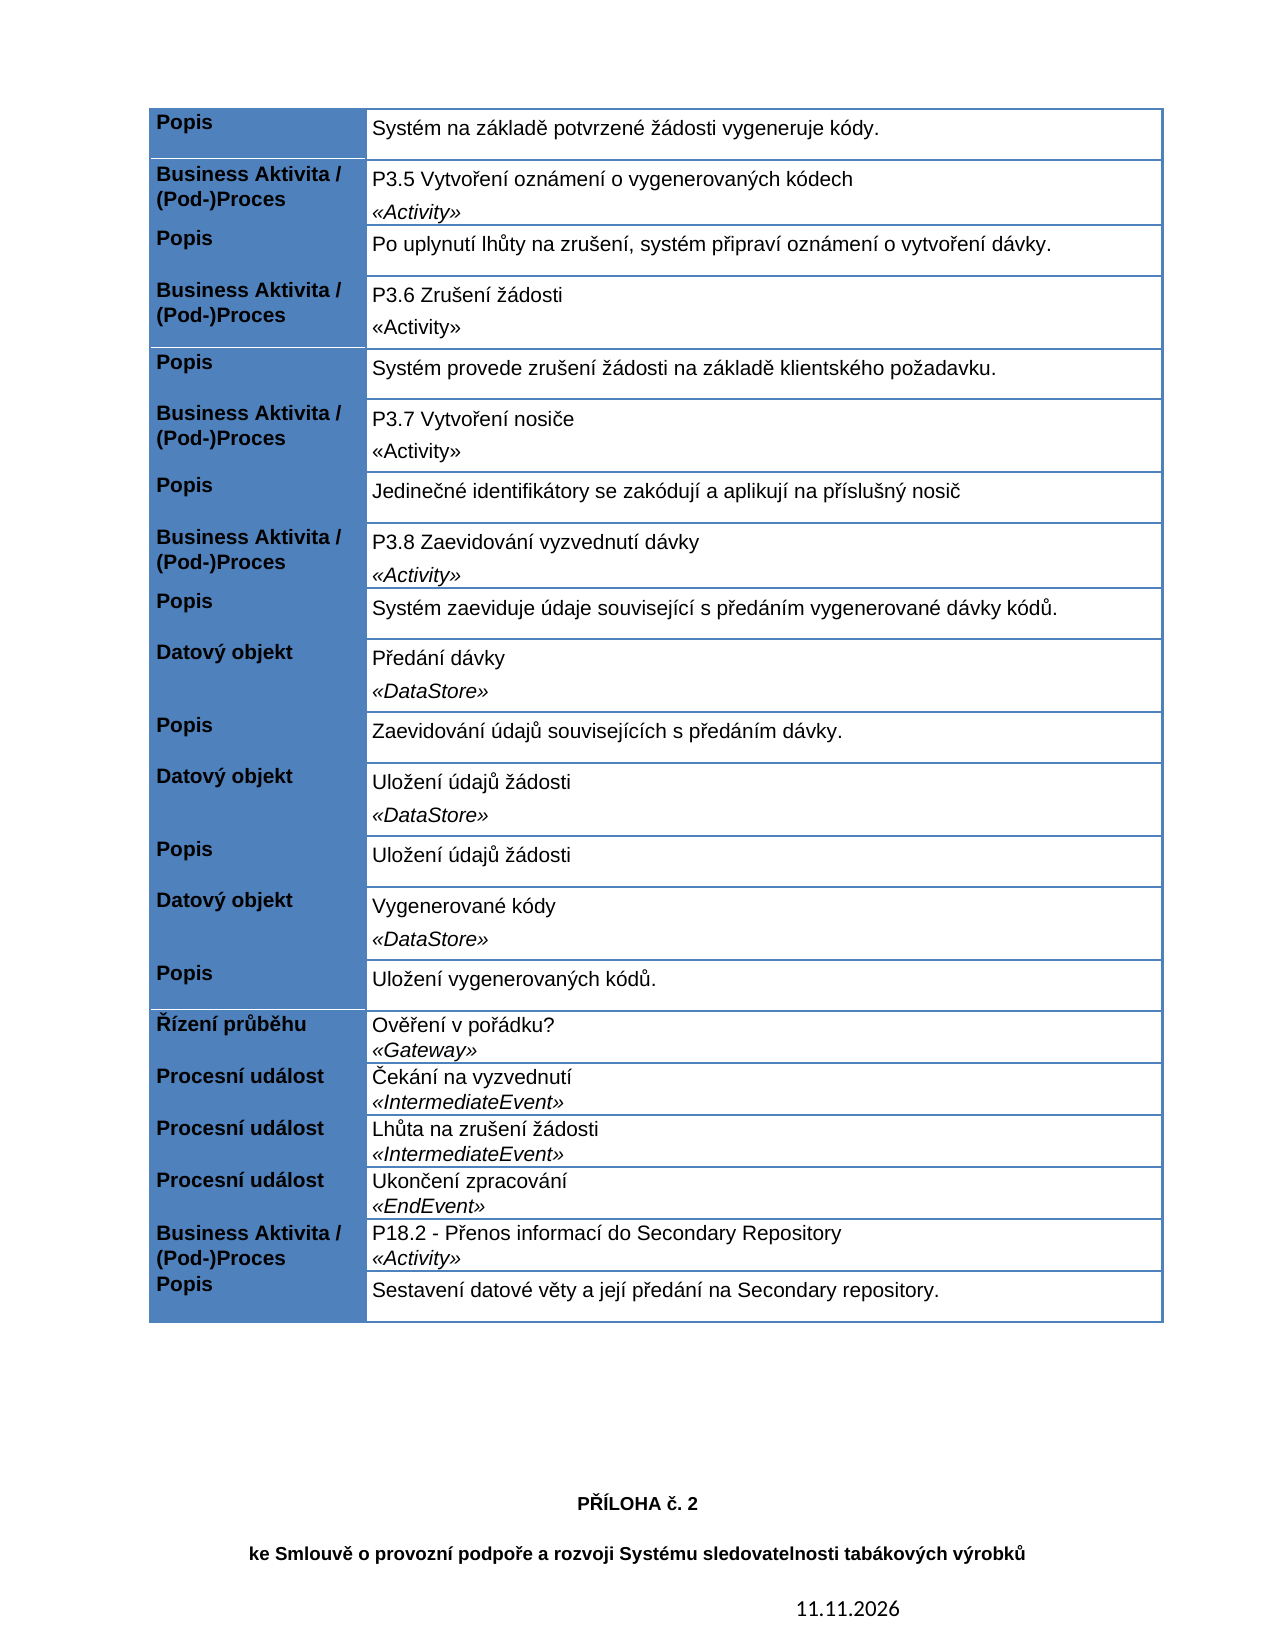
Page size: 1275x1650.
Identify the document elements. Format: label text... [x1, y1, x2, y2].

table_cell Popis [151, 473, 365, 522]
table_cell P3.5 Vytvoření oznámení o vygenerovaných kódech «Activity» [367, 161, 1161, 224]
table_cell Předání dávky «DataStore» [367, 640, 1161, 711]
table_cell Lhůta na zrušení žádosti «IntermediateEvent» [367, 1116, 1161, 1166]
table_cell Procesní událost [151, 1064, 365, 1114]
table_cell Popis [151, 589, 365, 638]
table_cell Po uplynutí lhůty na zrušení, systém připraví oznámení o vytvoření dávky. [367, 226, 1161, 275]
table_cell Popis [151, 1272, 365, 1321]
table_cell Ukončení zpracování «EndEvent» [367, 1168, 1161, 1218]
table_cell Jedinečné identifikátory se zakódují a aplikují na příslušný nosič [367, 473, 1161, 522]
table_cell Popis [151, 226, 365, 275]
table_cell Systém zaeviduje údaje související s předáním vygenerované dávky kódů. [367, 589, 1161, 638]
table_cell Čekání na vyzvednutí «IntermediateEvent» [367, 1064, 1161, 1114]
table_cell Uložení údajů žádosti [367, 837, 1161, 886]
table_cell Business Aktivita / (Pod-)Proces [151, 400, 365, 471]
table_cell Uložení vygenerovaných kódů. [367, 961, 1161, 1009]
table_cell Popis [151, 713, 365, 762]
table_cell Sestavení datové věty a její předání na Secondary repository. [367, 1272, 1161, 1321]
table_cell Business Aktivita / (Pod-)Proces [151, 161, 365, 224]
table_cell Business Aktivita / (Pod-)Proces [151, 277, 365, 347]
table_cell Business Aktivita / (Pod-)Proces [151, 1220, 365, 1270]
table_cell Popis [151, 350, 365, 398]
table_cell Uložení údajů žádosti «DataStore» [367, 764, 1161, 835]
table_cell Popis [151, 110, 365, 158]
table_cell P3.6 Zrušení žádosti «Activity» [367, 277, 1161, 347]
table_cell P3.7 Vytvoření nosiče «Activity» [367, 400, 1161, 471]
table_cell Zaevidování údajů souvisejících s předáním dávky. [367, 713, 1161, 762]
table_cell Datový objekt [151, 888, 365, 959]
table_cell Business Aktivita / (Pod-)Proces [151, 524, 365, 587]
table_cell Procesní událost [151, 1168, 365, 1218]
table_cell P3.8 Zaevidování vyzvednutí dávky «Activity» [367, 524, 1161, 587]
table_cell Popis [151, 837, 365, 886]
table_cell Vygenerované kódy «DataStore» [367, 888, 1161, 959]
table_cell Popis [151, 961, 365, 1009]
table_cell Ověření v pořádku? «Gateway» [367, 1012, 1161, 1062]
table_cell Datový objekt [151, 640, 365, 711]
table_cell Systém provede zrušení žádosti na základě klientského požadavku. [367, 350, 1161, 398]
table_cell Systém na základě potvrzené žádosti vygeneruje kódy. [367, 110, 1161, 158]
table_cell P18.2 - Přenos informací do Secondary Repository «Activity» [367, 1220, 1161, 1270]
table_cell Řízení průběhu [151, 1012, 365, 1062]
table_cell Procesní událost [151, 1116, 365, 1166]
table_cell Datový objekt [151, 764, 365, 835]
